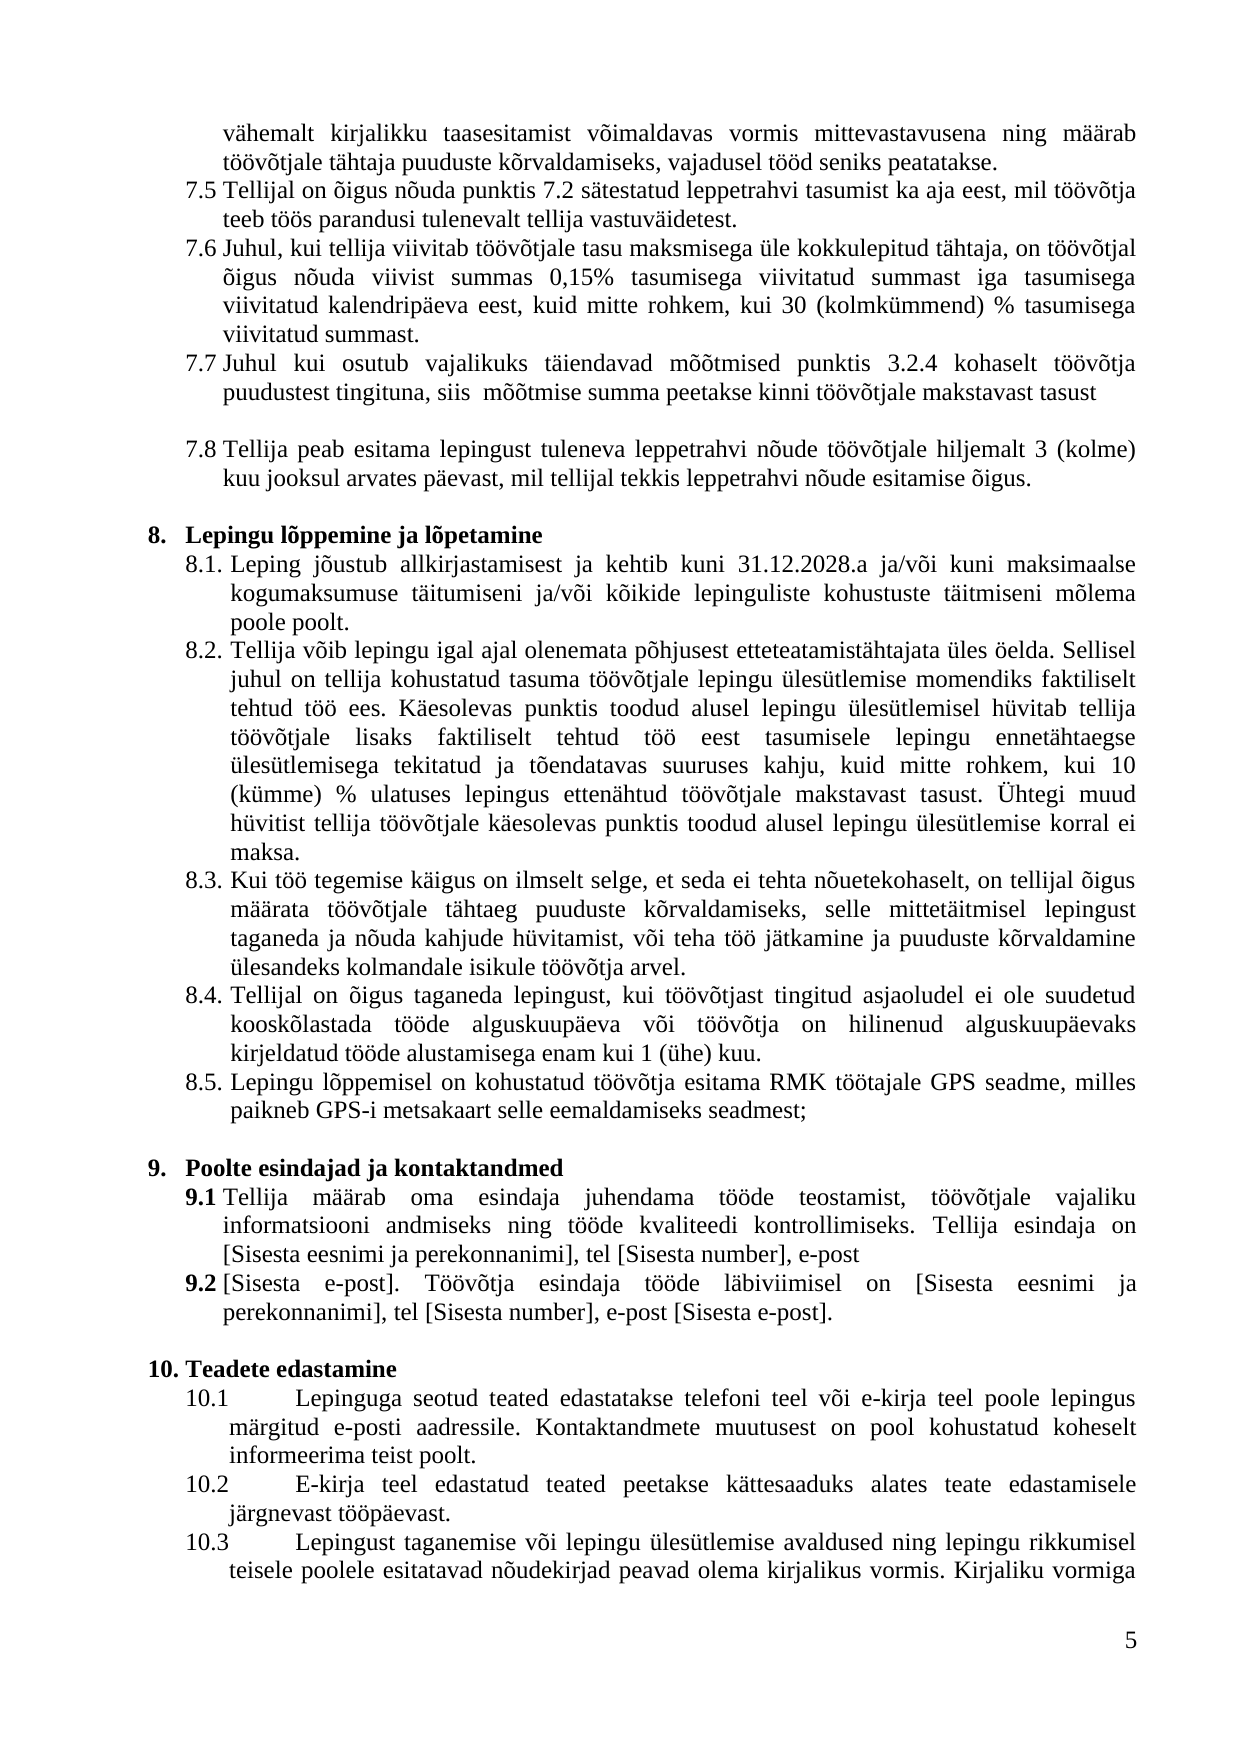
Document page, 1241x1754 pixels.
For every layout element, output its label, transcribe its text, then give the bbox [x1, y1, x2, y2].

list Leping jõustub allkirjastamisest ja kehtib kuni 31.12.2028.a ja/või kuni maksimaalse kogumaksumuse täitumiseni ja/või kõikide lepinguliste kohustuste täitmiseni mõlema poole poolt. [185, 549, 1137, 636]
list Lepinguga seotud teated edastatakse telefoni teel või e-kirja teel poole lepingus märgitud e-posti aadressile. Kontaktandmete muutusest on pool kohustatud koheselt informeerima teist poolt. [185, 1383, 1137, 1469]
list Lepingu lõppemine ja lõpetamine [148, 521, 1137, 549]
list Poolte esindajad ja kontaktandmed [148, 1153, 1137, 1182]
list Tellija võib lepingu igal ajal olenemata põhjusest etteteatamistähtajata üles öelda. Sellisel juhul on tellija kohustatud tasuma töövõtjale lepingu ülesütlemise momendiks faktiliselt tehtud töö ees. Käesolevas punktis toodud alusel lepingu ülesütlemisel hüvitab tellija töövõtjale lisaks faktiliselt tehtud töö eest tasumisele lepingu ennetähtaegse ülesütlemisega tekitatud ja tõendatavas suuruses kahju, kuid mitte rohkem, kui 10 (kümme) % ulatuses lepingus ettenähtud töövõtjale makstavast tasust. Ühtegi muud hüvitist tellija töövõtjale käesolevas punktis toodud alusel lepingu ülesütlemise korral ei maksa. [185, 636, 1137, 866]
list Kui töö tegemise käigus on ilmselt selge, et seda ei tehta nõuetekohaselt, on tellijal õigus määrata töövõtjale tähtaeg puuduste kõrvaldamiseks, selle mittetäitmisel lepingust taganeda ja nõuda kahjude hüvitamist, või teha töö jätkamine ja puuduste kõrvaldamine ülesandeks kolmandale isikule töövõtja arvel. [185, 866, 1137, 981]
list Tellija määrab oma esindaja juhendama tööde teostamist, töövõtjale vajaliku informatsiooni andmiseks ning tööde kvaliteedi kontrollimiseks. Tellija esindaja on tel , e-post [185, 1182, 1137, 1268]
list Juhul kui osutub vajalikuks täiendavad mõõtmised punktis 3.2.4 kohaselt töövõtja puudustest tingituna, siis mõõtmise summa peetakse kinni töövõtjale makstavast tasust [185, 348, 1137, 406]
list Tellijal on õigus taganeda lepingust, kui töövõtjast tingitud asjaoludel ei ole suudetud kooskõlastada tööde alguskuupäeva või töövõtja on hilinenud alguskuupäevaks kirjeldatud tööde alustamisega enam kui 1 (ühe) kuu. [185, 981, 1137, 1067]
list Tellijal on õigus nõuda punktis 7.2 sätestatud leppetrahvi tasumist ka aja eest, mil töövõtja teeb töös parandusi tulenevalt tellija vastuväidetest. [185, 176, 1137, 233]
list Tellija peab esitama lepingust tuleneva leppetrahvi nõude töövõtjale hiljemalt 3 (kolme) kuu jooksul arvates päevast, mil tellijal tekkis leppetrahvi nõude esitamise õigus. [185, 434, 1137, 492]
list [185, 118, 1137, 176]
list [185, 1527, 1137, 1584]
list E-kirja teel edastatud teated peetakse kättesaaduks alates teate edastamisele järgnevast tööpäevast. [185, 1469, 1137, 1527]
list Lepingu lõppemisel on kohustatud töövõtja esitama RMK töötajale GPS seadme, milles paikneb GPS-i metsakaart selle eemaldamiseks seadmest; [185, 1067, 1137, 1124]
list Teadete edastamine [148, 1354, 1137, 1383]
list Juhul, kui tellija viivitab töövõtjale tasu maksmisega üle kokkulepitud tähtaja, on töövõtjal õigus nõuda viivist summas 0,15% tasumisega viivitatud summast iga tasumisega viivitatud kalendripäeva eest, kuid mitte rohkem, kui 30 (kolmkümmend) % tasumisega viivitatud summast. [185, 233, 1137, 348]
list Töövõtja esindaja tööde läbiviimisel on tel , e-post [185, 1268, 1137, 1326]
